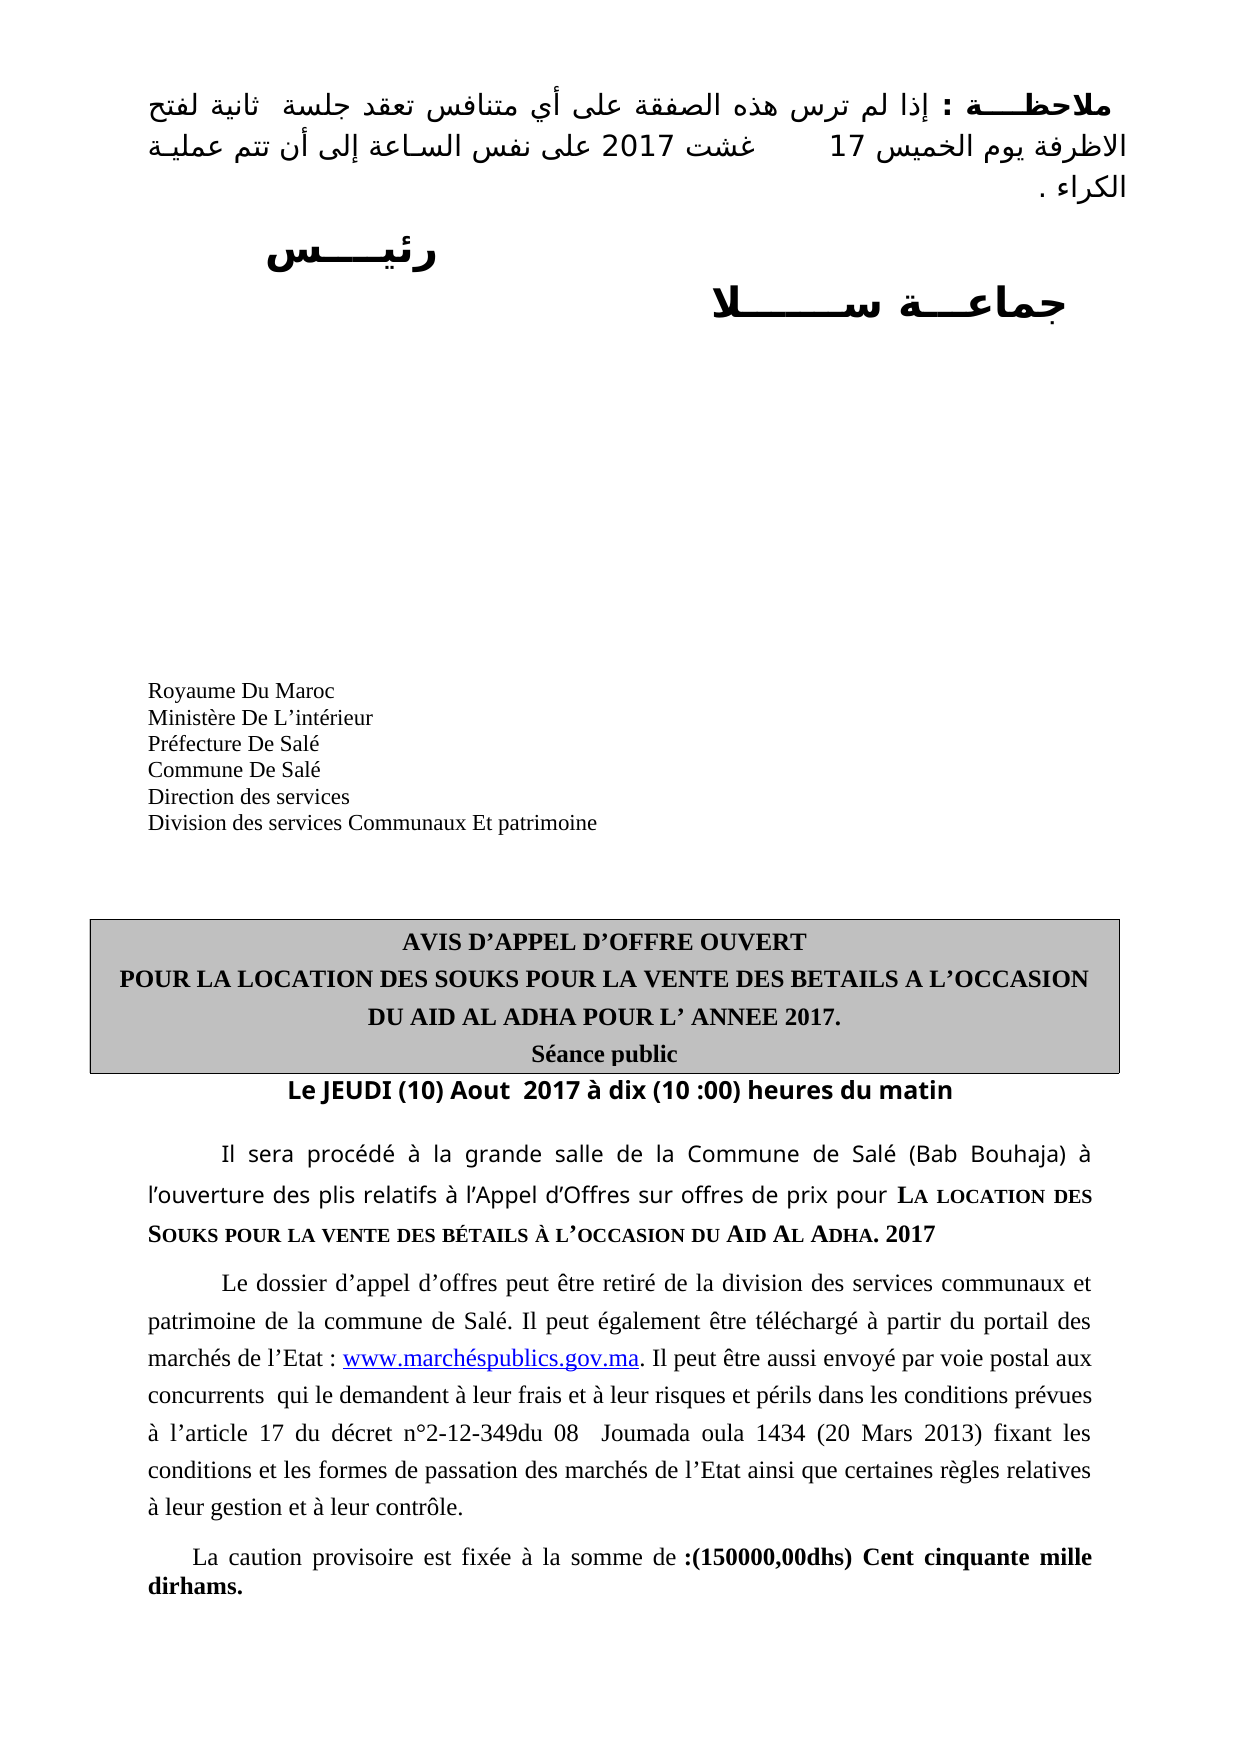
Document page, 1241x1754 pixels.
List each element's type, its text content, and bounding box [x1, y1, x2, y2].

text Il sera procédé à la grande salle de la Commune de Salé (Bab Bouhaja) à l’ouverture des plis relatifs à l’Appel d’Offres sur offres de prix pour La location des Souks pour la vente des bétails à l’occasion du Aid Al Adha. 2017 [148, 1138, 1093, 1247]
text La caution provisoire est fixée à la somme de :(150000,00dhs) Cent cinquante mille dirhams. [148, 1542, 1093, 1599]
text Direction des services [148, 783, 1093, 809]
text Division des services Communaux Et patrimoine [148, 809, 1093, 836]
text Royaume Du Maroc [148, 677, 1093, 704]
text Le JEUDI (10) Aout 2017 à dix (10 :00) heures du matin [148, 1074, 1093, 1106]
text رئيــــس جماعـــة ســـــــلا [133, 223, 1068, 328]
text Commune De Salé [148, 756, 1093, 783]
text Le dossier d’appel d’offres peut être retiré de la division des services communaux et patrimoine de la commune de Salé. Il peut également être téléchargé à partir du portail des marchés de l’Etat : www.marchéspublics.gov.ma. Il peut être aussi envoyé par voie postal aux concurrents qui le demandent à leur frais et à leur risques et périls dans les conditions prévues à l’article 17 du décret n°2-12-349du 08 Joumada oula 1434 (20 Mars 2013) fixant les conditions et les formes de passation des marchés de l’Etat ainsi que certaines règles relatives à leur gestion et à leur contrôle. [148, 1268, 1093, 1521]
text Ministère De L’intérieur [148, 704, 1093, 730]
text ملاحظــــة : إذا لم ترس هذه الصفقة على أي متنافس تعقد جلسة ثانية لفتح الاظرفة يوم الخميس 17 غشت 2017 على نفس الساعة إلى أن تتم عملية الكراء . [148, 89, 1157, 204]
text Préfecture De Salé [148, 730, 1093, 756]
